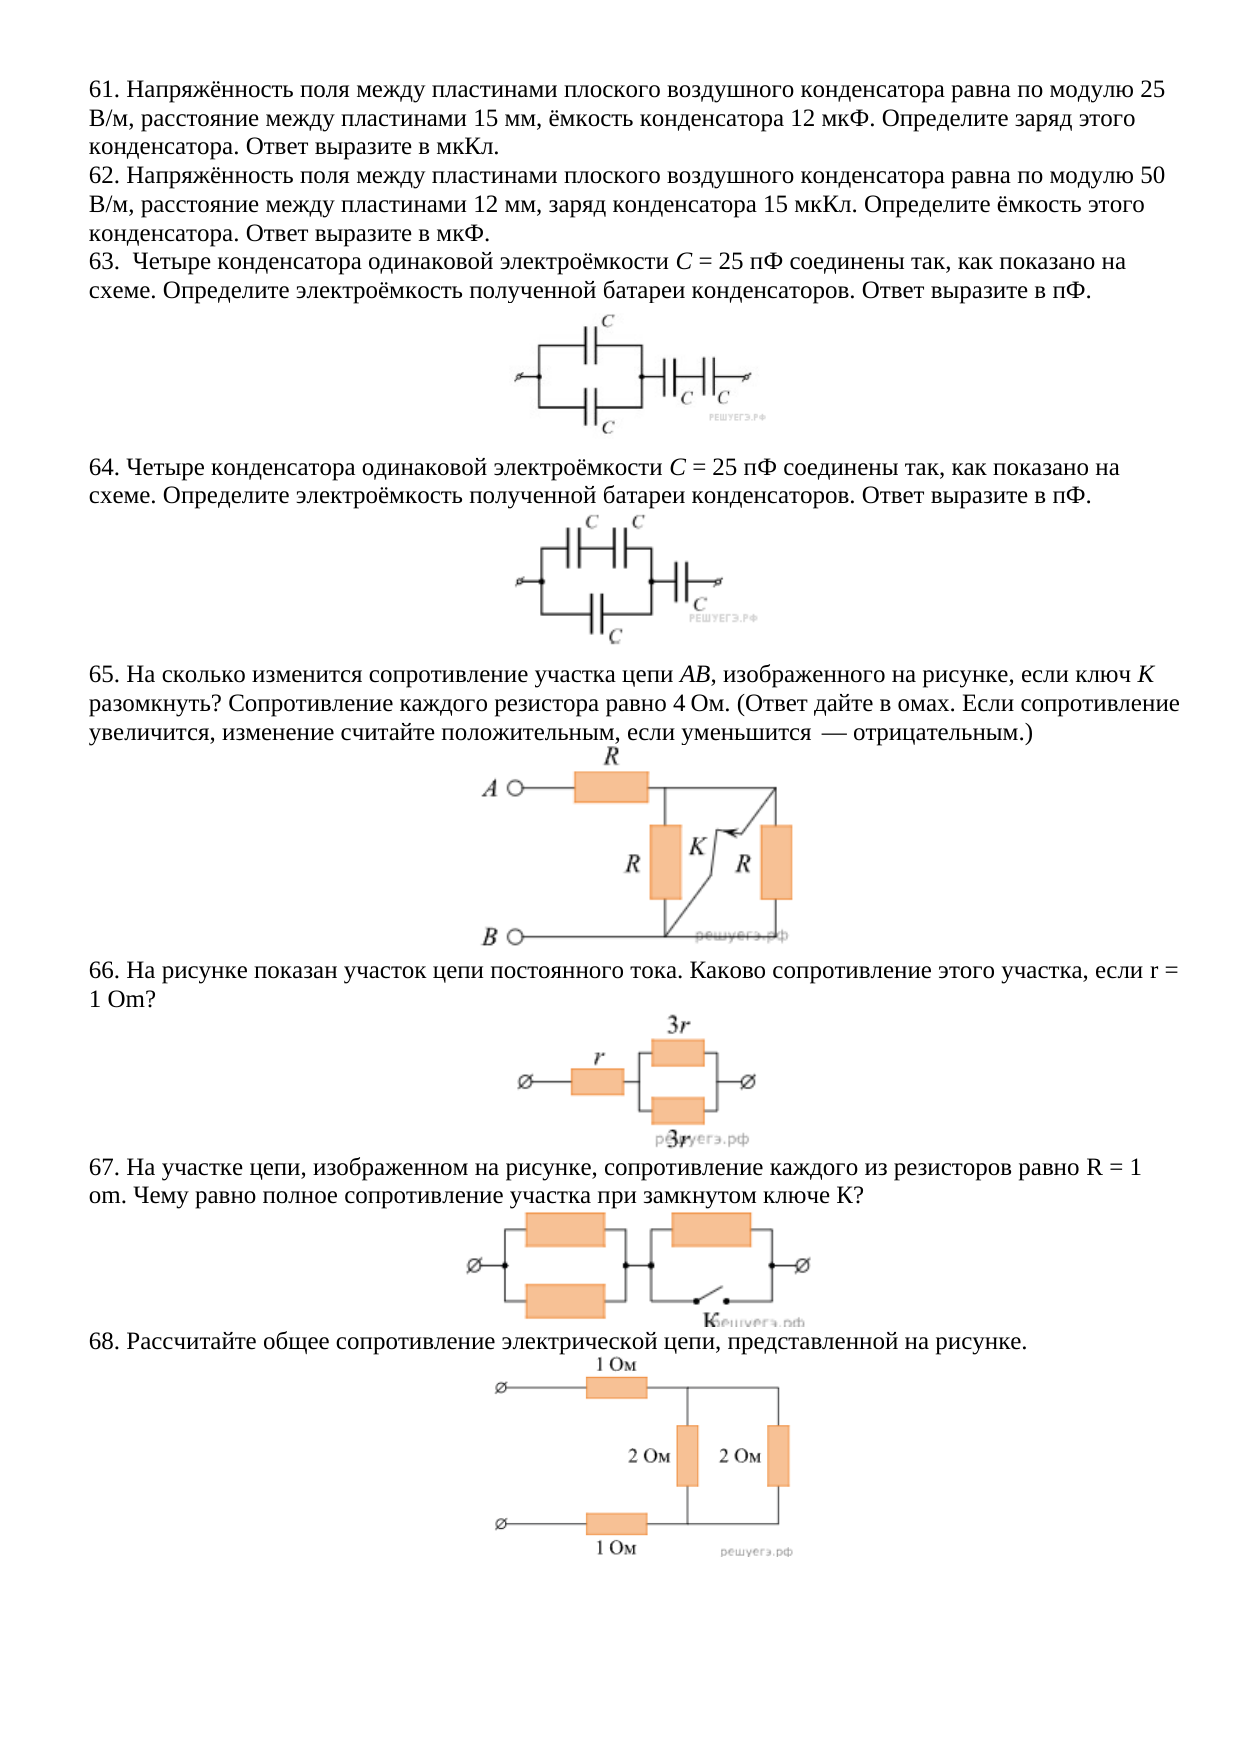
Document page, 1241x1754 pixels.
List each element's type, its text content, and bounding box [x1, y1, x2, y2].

picture [513, 1012, 757, 1152]
picture [475, 1355, 795, 1557]
picture [456, 1209, 814, 1327]
text 62. Напряжённость поля между пластинами плоского воздушного конденсатора равна по модулю 50 В/м, расстояние между пластинами 12 мм, заряд конденсатора 15 мкКл. Определите ёмкость этого конденсатора. Ответ выразите в мкФ. [89, 160, 1181, 246]
text 63. Четыре конденсатора одинаковой электроёмкости C = 25 пФ соединены так, как показано на схеме. Определите электроёмкость полученной батареи конденсаторов. Ответ выразите в пФ. [89, 246, 1181, 304]
text 66. На рисунке показан участок цепи постоянного тока. Каково сопротивление этого участка, если r = 1 Om? [89, 955, 1181, 1012]
text 67. На участке цепи, изображенном на рисунке, сопротивление каждого из резисторов равно R = 1 om. Чему равно полное сопротивление участка при замкнутом ключе К? [89, 1152, 1181, 1209]
text 61. Напряжённость поля между пластинами плоского воздушного конденсатора равна по модулю 25 В/м, расстояние между пластинами 15 мм, ёмкость конденсатора 12 мкФ. Определите заряд этого конденсатора. Ответ выразите в мкКл. [89, 74, 1181, 160]
text 65. На сколько изменится сопротивление участка цепи АВ, изображенного на рисунке, если ключ К разомкнуть? Сопротивление каждого резистора равно 4 Ом. (Ответ дайте в омах. Если сопротивление увеличится, изменение считайте положительным, если уменьшится — отрицательным.) [89, 659, 1181, 746]
text 68. Рассчитайте общее сопротивление электрической цепи, представленной на рисунке. [89, 1326, 1181, 1355]
picture [499, 303, 771, 452]
text 64. Четыре конденсатора одинаковой электроёмкости C = 25 пФ соединены так, как показано на схеме. Определите электроёмкость полученной батареи конденсаторов. Ответ выразите в пФ. [89, 452, 1181, 509]
picture [468, 745, 802, 955]
picture [506, 509, 764, 660]
